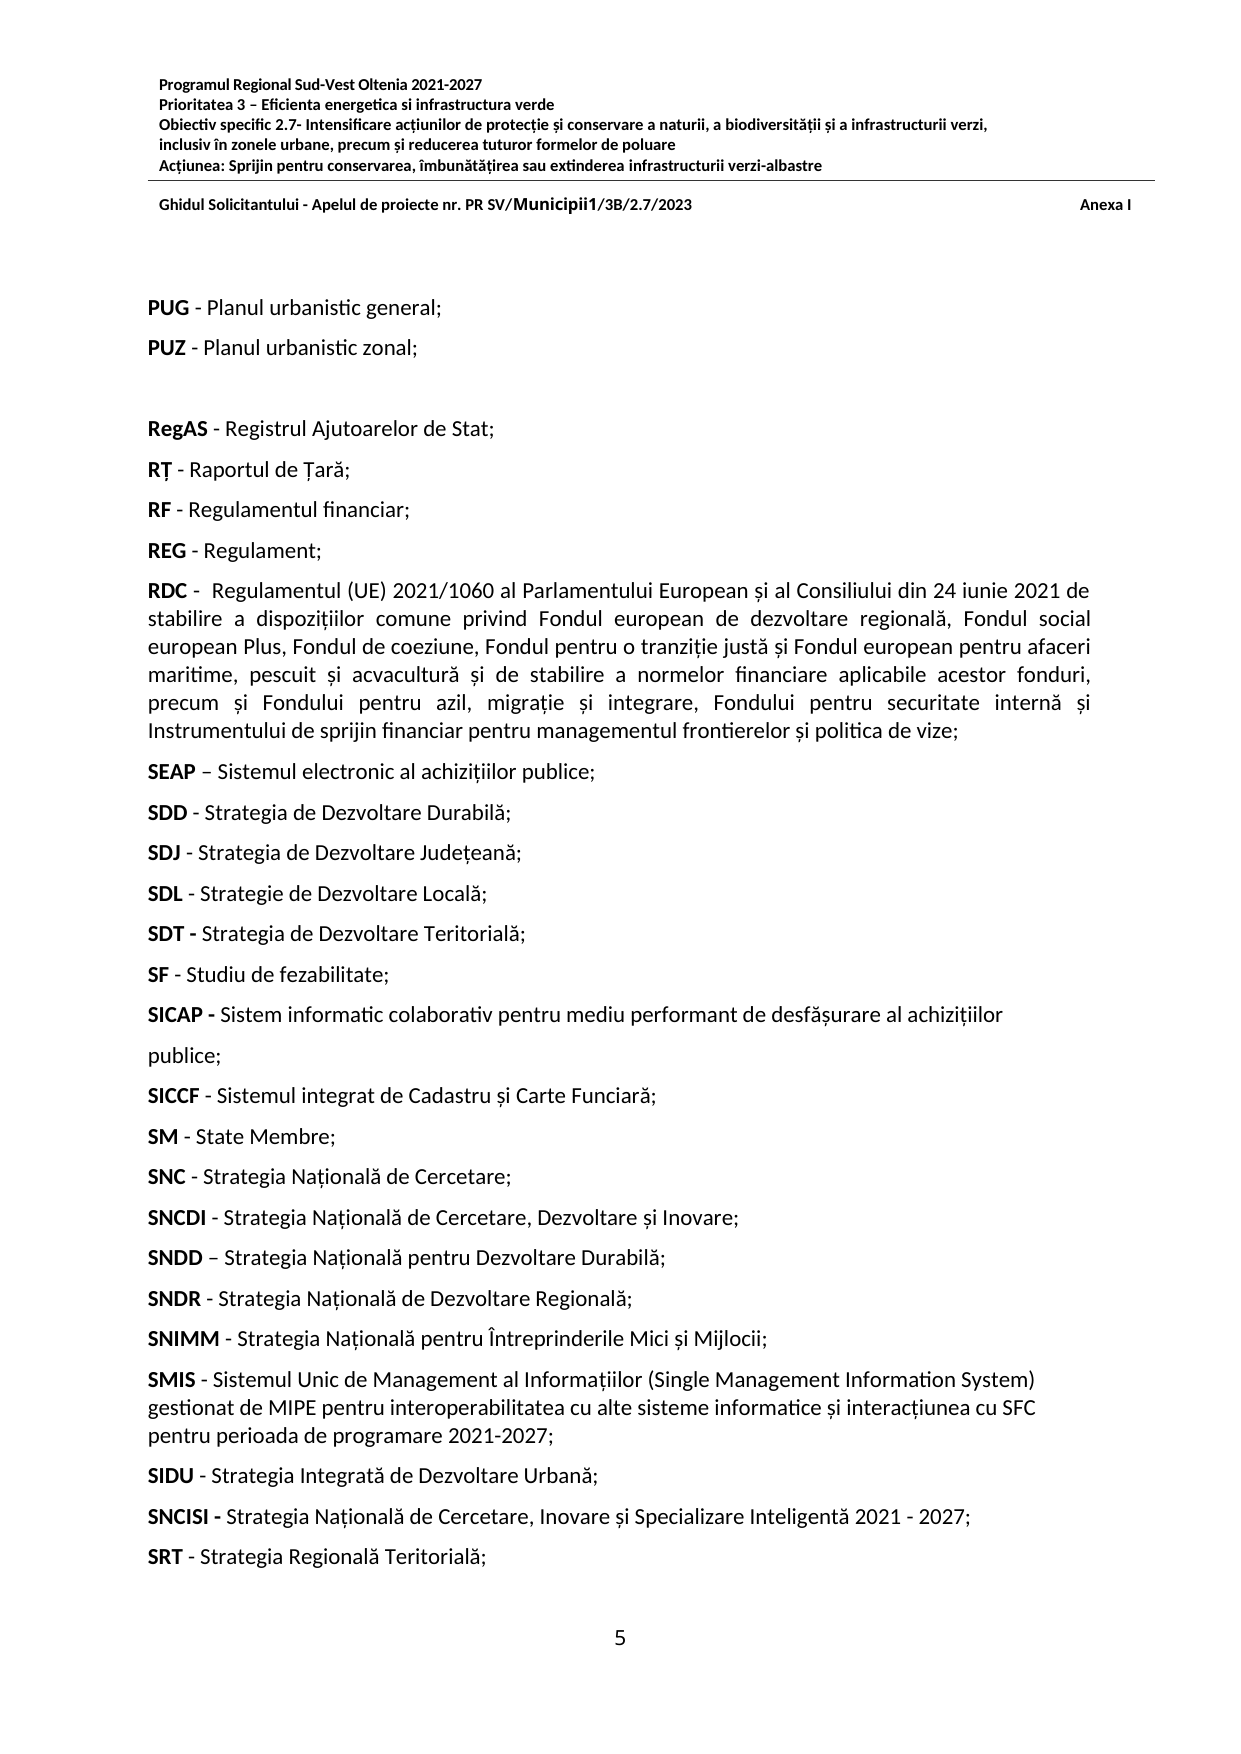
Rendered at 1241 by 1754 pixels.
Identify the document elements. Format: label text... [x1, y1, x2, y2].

text PUZ - Planul urbanistic zonal; [148, 333, 1093, 361]
text SNC - Strategia Națională de Cercetare; [148, 1162, 1093, 1190]
text RegAS - Registrul Ajutoarelor de Stat; [148, 414, 1093, 442]
text PUG - Planul urbanistic general; [148, 293, 1093, 321]
text pentru perioada de programare 2021-2027; [148, 1421, 1093, 1449]
text SNDR - Strategia Națională de Dezvoltare Regională; [148, 1284, 1093, 1312]
text REG - Regulament; [148, 536, 1093, 564]
text SDD - Strategia de Dezvoltare Durabilă; [148, 798, 1093, 826]
text SDT - Strategia de Dezvoltare Teritorială; [148, 919, 1093, 947]
text publice; [148, 1041, 1093, 1069]
text SICCF - Sistemul integrat de Cadastru și Carte Funciară; [148, 1081, 1093, 1109]
text SMIS - Sistemul Unic de Management al Informaţiilor (Single Management Information System) [148, 1365, 1093, 1393]
text SNCISI - Strategia Națională de Cercetare, Inovare și Specializare Inteligentă 2021 - 2027; [148, 1502, 1093, 1530]
text RDC - Regulamentul (UE) 2021/1060 al Parlamentului European și al Consiliului din 24 iunie 2021 de stabilire a dispozițiilor comune privind Fondul european de dezvoltare regională, Fondul social european Plus, Fondul de coeziune, Fondul pentru o tranziție justă și Fondul european pentru afaceri maritime, pescuit și acvacultură și de stabilire a normelor financiare aplicabile acestor fonduri, precum și Fondului pentru azil, migrație și integrare, Fondului pentru securitate internă și Instrumentului de sprijin financiar pentru managementul frontierelor și politica de vize; [148, 576, 1093, 744]
text SNDD – Strategia Națională pentru Dezvoltare Durabilă; [148, 1243, 1093, 1271]
text SDJ - Strategia de Dezvoltare Județeană; [148, 838, 1093, 866]
text RF - Regulamentul financiar; [148, 495, 1093, 523]
text RȚ - Raportul de Țară; [148, 455, 1093, 483]
text SICAP - Sistem informatic colaborativ pentru mediu performant de desfășurare al achizițiilor [148, 1000, 1093, 1028]
text SNIMM - Strategia Națională pentru Întreprinderile Mici și Mijlocii; [148, 1324, 1093, 1352]
text SRT - Strategia Regională Teritorială; [148, 1542, 1093, 1571]
text SEAP – Sistemul electronic al achizițiilor publice; [148, 757, 1093, 785]
text SIDU - Strategia Integrată de Dezvoltare Urbană; [148, 1461, 1093, 1489]
text SDL - Strategie de Dezvoltare Locală; [148, 879, 1093, 907]
text SM - State Membre; [148, 1122, 1093, 1150]
text SF - Studiu de fezabilitate; [148, 960, 1093, 988]
text gestionat de MIPE pentru interoperabilitatea cu alte sisteme informatice și interacțiunea cu SFC [148, 1393, 1093, 1421]
text SNCDI - Strategia Naţională de Cercetare, Dezvoltare şi Inovare; [148, 1203, 1093, 1231]
